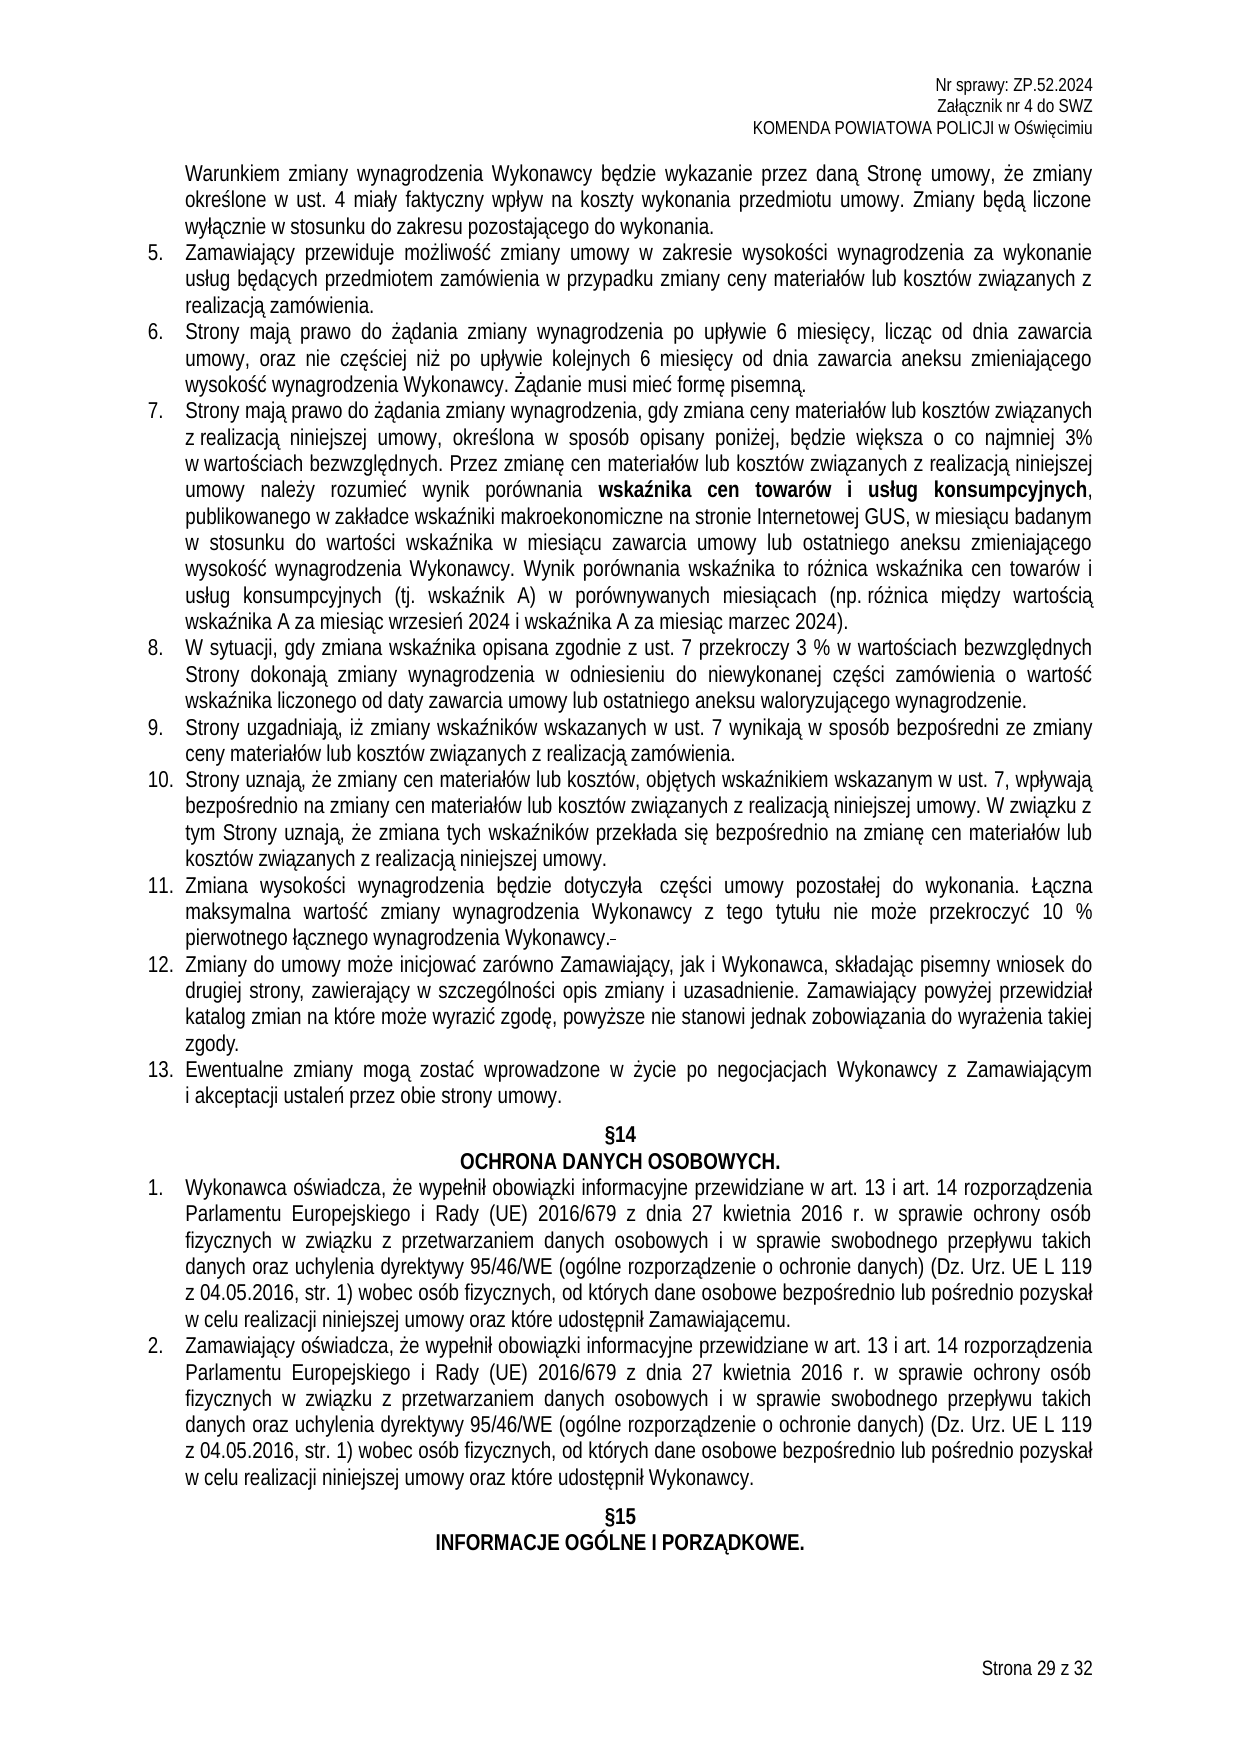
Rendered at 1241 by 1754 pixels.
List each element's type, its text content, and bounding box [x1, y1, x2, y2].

list Zmiany do umowy może inicjować zarówno Zamawiający, jak i Wykonawca, składając pisemny wniosek do drugiej strony, zawierający w szczególności opis zmiany i uzasadnienie. Zamawiający powyżej przewidział katalog zmian na które może wyrazić zgodę, powyższe nie stanowi jednak zobowiązania do wyrażenia takiej zgody. [148, 951, 1093, 1056]
list Zmiana wysokości wynagrodzenia będzie dotyczyła części umowy pozostałej do wykonania. Łączna maksymalna wartość zmiany wynagrodzenia Wykonawcy z tego tytułu nie może przekroczyć 10 % pierwotnego łącznego wynagrodzenia Wykonawcy. [148, 872, 1093, 951]
text INFORMACJE OGÓLNE I PORZĄDKOWE. [148, 1529, 1093, 1555]
list Ewentualne zmiany mogą zostać wprowadzone w życie po negocjacjach Wykonawcy z Zamawiającym i akceptacji ustaleń przez obie strony umowy. [148, 1056, 1093, 1109]
list W sytuacji, gdy zmiana wskaźnika opisana zgodnie z ust. 7 przekroczy 3 % w wartościach bezwzględnych Strony dokonają zmiany wynagrodzenia w odniesieniu do niewykonanej części zamówienia o wartość wskaźnika liczonego od daty zawarcia umowy lub ostatniego aneksu waloryzującego wynagrodzenie. [148, 634, 1093, 713]
list Strony uznają, że zmiany cen materiałów lub kosztów, objętych wskaźnikiem wskazanym w ust. 7, wpływają bezpośrednio na zmiany cen materiałów lub kosztów związanych z realizacją niniejszej umowy. W związku z tym Strony uznają, że zmiana tych wskaźników przekłada się bezpośrednio na zmianę cen materiałów lub kosztów związanych z realizacją niniejszej umowy. [148, 766, 1093, 872]
text Warunkiem zmiany wynagrodzenia Wykonawcy będzie wykazanie przez daną Stronę umowy, że zmiany określone w ust. 4 miały faktyczny wpływ na koszty wykonania przedmiotu umowy. Zmiany będą liczone wyłącznie w stosunku do zakresu pozostającego do wykonania. [185, 160, 1093, 239]
list Zamawiający oświadcza, że wypełnił obowiązki informacyjne przewidziane w art. 13 i art. 14 rozporządzenia Parlamentu Europejskiego i Rady (UE) 2016/679 z dnia 27 kwietnia 2016 r. w sprawie ochrony osób fizycznych w związku z przetwarzaniem danych osobowych i w sprawie swobodnego przepływu takich danych oraz uchylenia dyrektywy 95/46/WE (ogólne rozporządzenie o ochronie danych) (Dz. Urz. UE L 119 z 04.05.2016, str. 1) wobec osób fizycznych, od których dane osobowe bezpośrednio lub pośrednio pozyskał w celu realizacji niniejszej umowy oraz które udostępnił Wykonawcy. [148, 1332, 1093, 1490]
text OCHRONA DANYCH OSOBOWYCH. [148, 1148, 1093, 1174]
text §15 [148, 1503, 1093, 1529]
list Strony mają prawo do żądania zmiany wynagrodzenia po upływie 6 miesięcy, licząc od dnia zawarcia umowy, oraz nie częściej niż po upływie kolejnych 6 miesięcy od dnia zawarcia aneksu zmieniającego wysokość wynagrodzenia Wykonawcy. Żądanie musi mieć formę pisemną. [148, 318, 1093, 397]
list Zamawiający przewiduje możliwość zmiany umowy w zakresie wysokości wynagrodzenia za wykonanie usług będących przedmiotem zamówienia w przypadku zmiany ceny materiałów lub kosztów związanych z realizacją zamówienia. [148, 239, 1093, 318]
text §14 [148, 1121, 1093, 1148]
list Wykonawca oświadcza, że wypełnił obowiązki informacyjne przewidziane w art. 13 i art. 14 rozporządzenia Parlamentu Europejskiego i Rady (UE) 2016/679 z dnia 27 kwietnia 2016 r. w sprawie ochrony osób fizycznych w związku z przetwarzaniem danych osobowych i w sprawie swobodnego przepływu takich danych oraz uchylenia dyrektywy 95/46/WE (ogólne rozporządzenie o ochronie danych) (Dz. Urz. UE L 119 z 04.05.2016, str. 1) wobec osób fizycznych, od których dane osobowe bezpośrednio lub pośrednio pozyskał w celu realizacji niniejszej umowy oraz które udostępnił Zamawiającemu. [148, 1174, 1093, 1332]
list Strony uzgadniają, iż zmiany wskaźników wskazanych w ust. 7 wynikają w sposób bezpośredni ze zmiany ceny materiałów lub kosztów związanych z realizacją zamówienia. [148, 713, 1093, 766]
list Strony mają prawo do żądania zmiany wynagrodzenia, gdy zmiana ceny materiałów lub kosztów związanych z realizacją niniejszej umowy, określona w sposób opisany poniżej, będzie większa o co najmniej 3% w wartościach bezwzględnych. Przez zmianę cen materiałów lub kosztów związanych z realizacją niniejszej umowy należy rozumieć wynik porównania wskaźnika cen towarów i usług konsumpcyjnych, publikowanego w zakładce wskaźniki makroekonomiczne na stronie Internetowej GUS, w miesiącu badanym w stosunku do wartości wskaźnika w miesiącu zawarcia umowy lub ostatniego aneksu zmieniającego wysokość wynagrodzenia Wykonawcy. Wynik porównania wskaźnika to różnica wskaźnika cen towarów i usług konsumpcyjnych (tj. wskaźnik A) w porównywanych miesiącach (np. różnica między wartością wskaźnika A za miesiąc wrzesień 2024 i wskaźnika A za miesiąc marzec 2024). [148, 397, 1093, 634]
